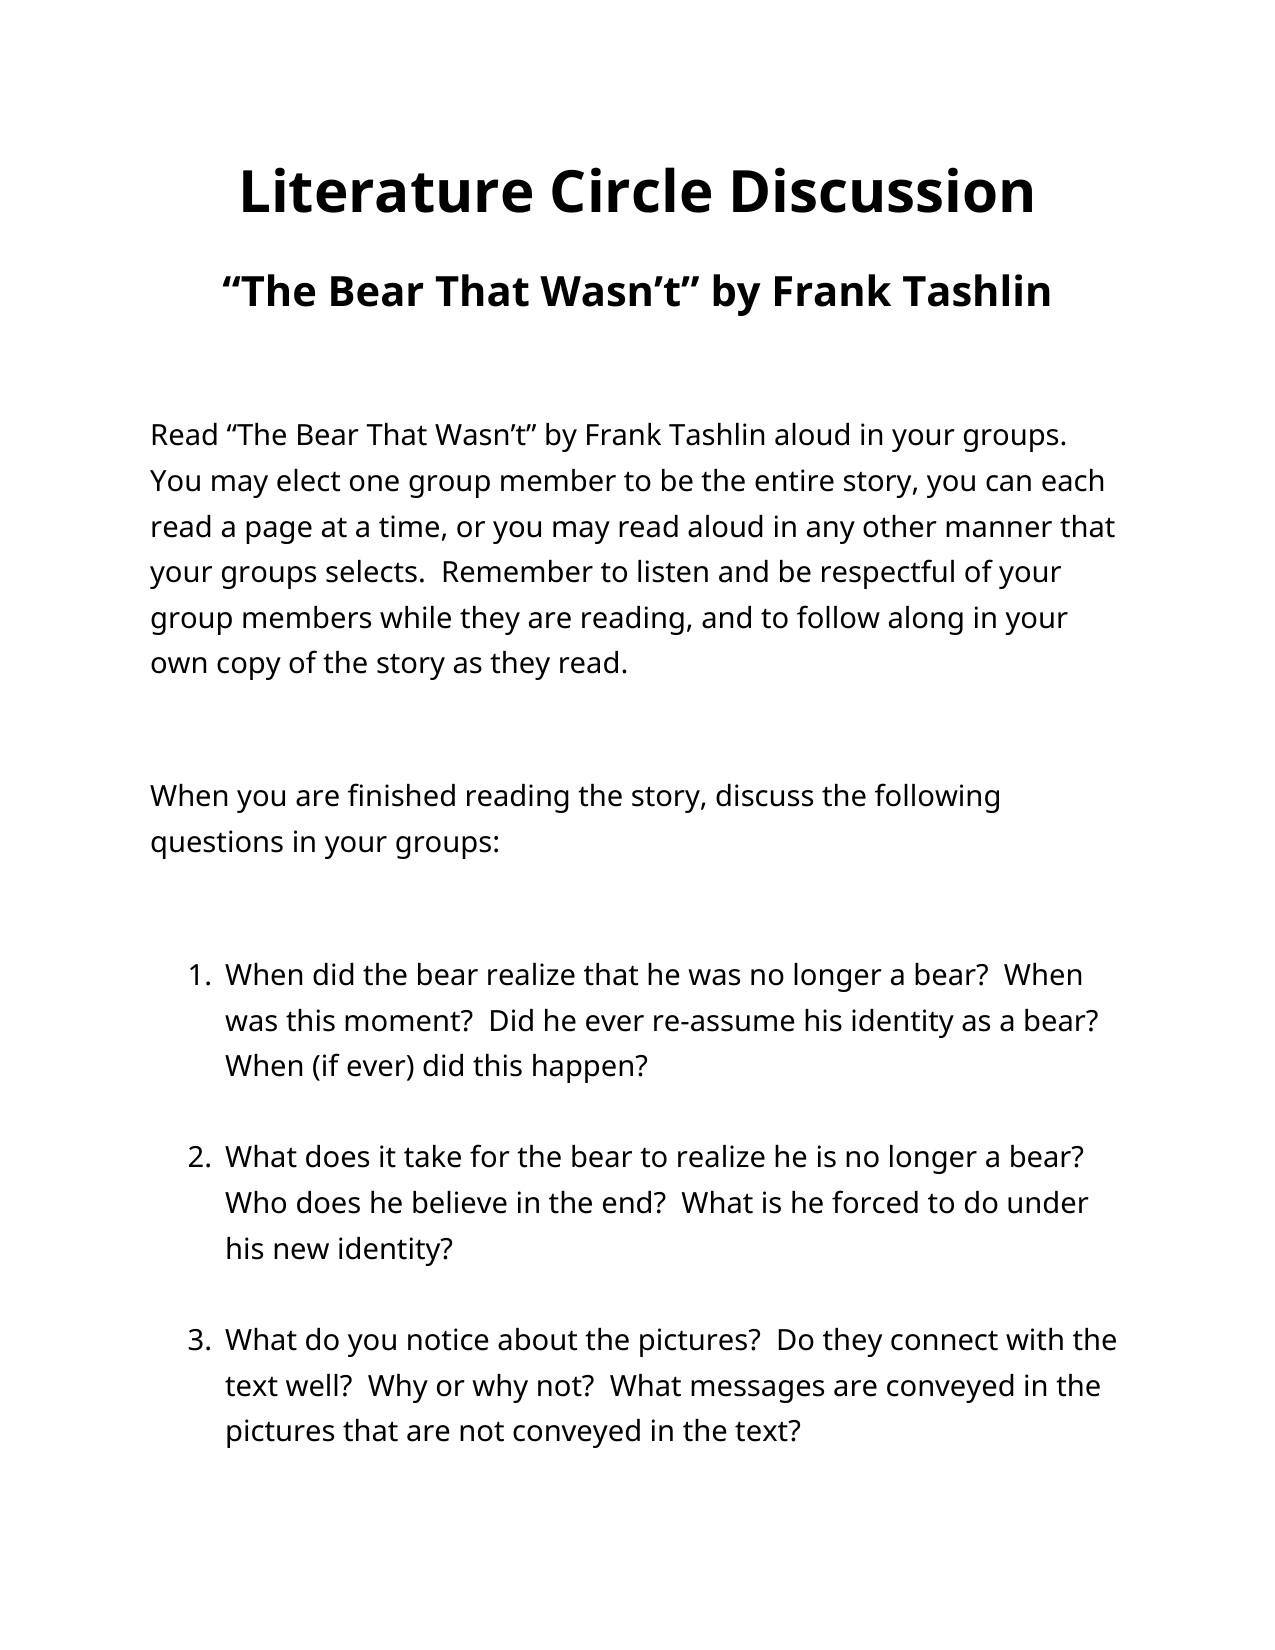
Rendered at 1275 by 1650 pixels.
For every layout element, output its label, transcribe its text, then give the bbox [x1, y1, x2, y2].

list What do you notice about the pictures? Do they connect with the text well? Why or why not? What messages are conveyed in the pictures that are not conveyed in the text? [187, 1319, 1125, 1450]
text Literature Circle Discussion [150, 150, 1125, 229]
list What does it take for the bear to realize he is no longer a bear? Who does he believe in the end? What is he forced to do under his new identity? [187, 1137, 1125, 1268]
text When you are finished reading the story, discuss the following questions in your groups: [150, 776, 1125, 861]
text “The Bear That Wasn’t” by Frank Tashlin [150, 262, 1125, 319]
text Read “The Bear That Wasn’t” by Frank Tashlin aloud in your groups. You may elect one group member to be the entire story, you can each read a page at a time, or you may read aloud in any other manner that your groups selects. Remember to listen and be respectful of your group members while they are reading, and to follow along in your own copy of the story as they read. [150, 415, 1125, 682]
list When did the bear realize that he was no longer a bear? When was this moment? Did he ever re-assume his identity as a bear? When (if ever) did this happen? [187, 954, 1125, 1085]
